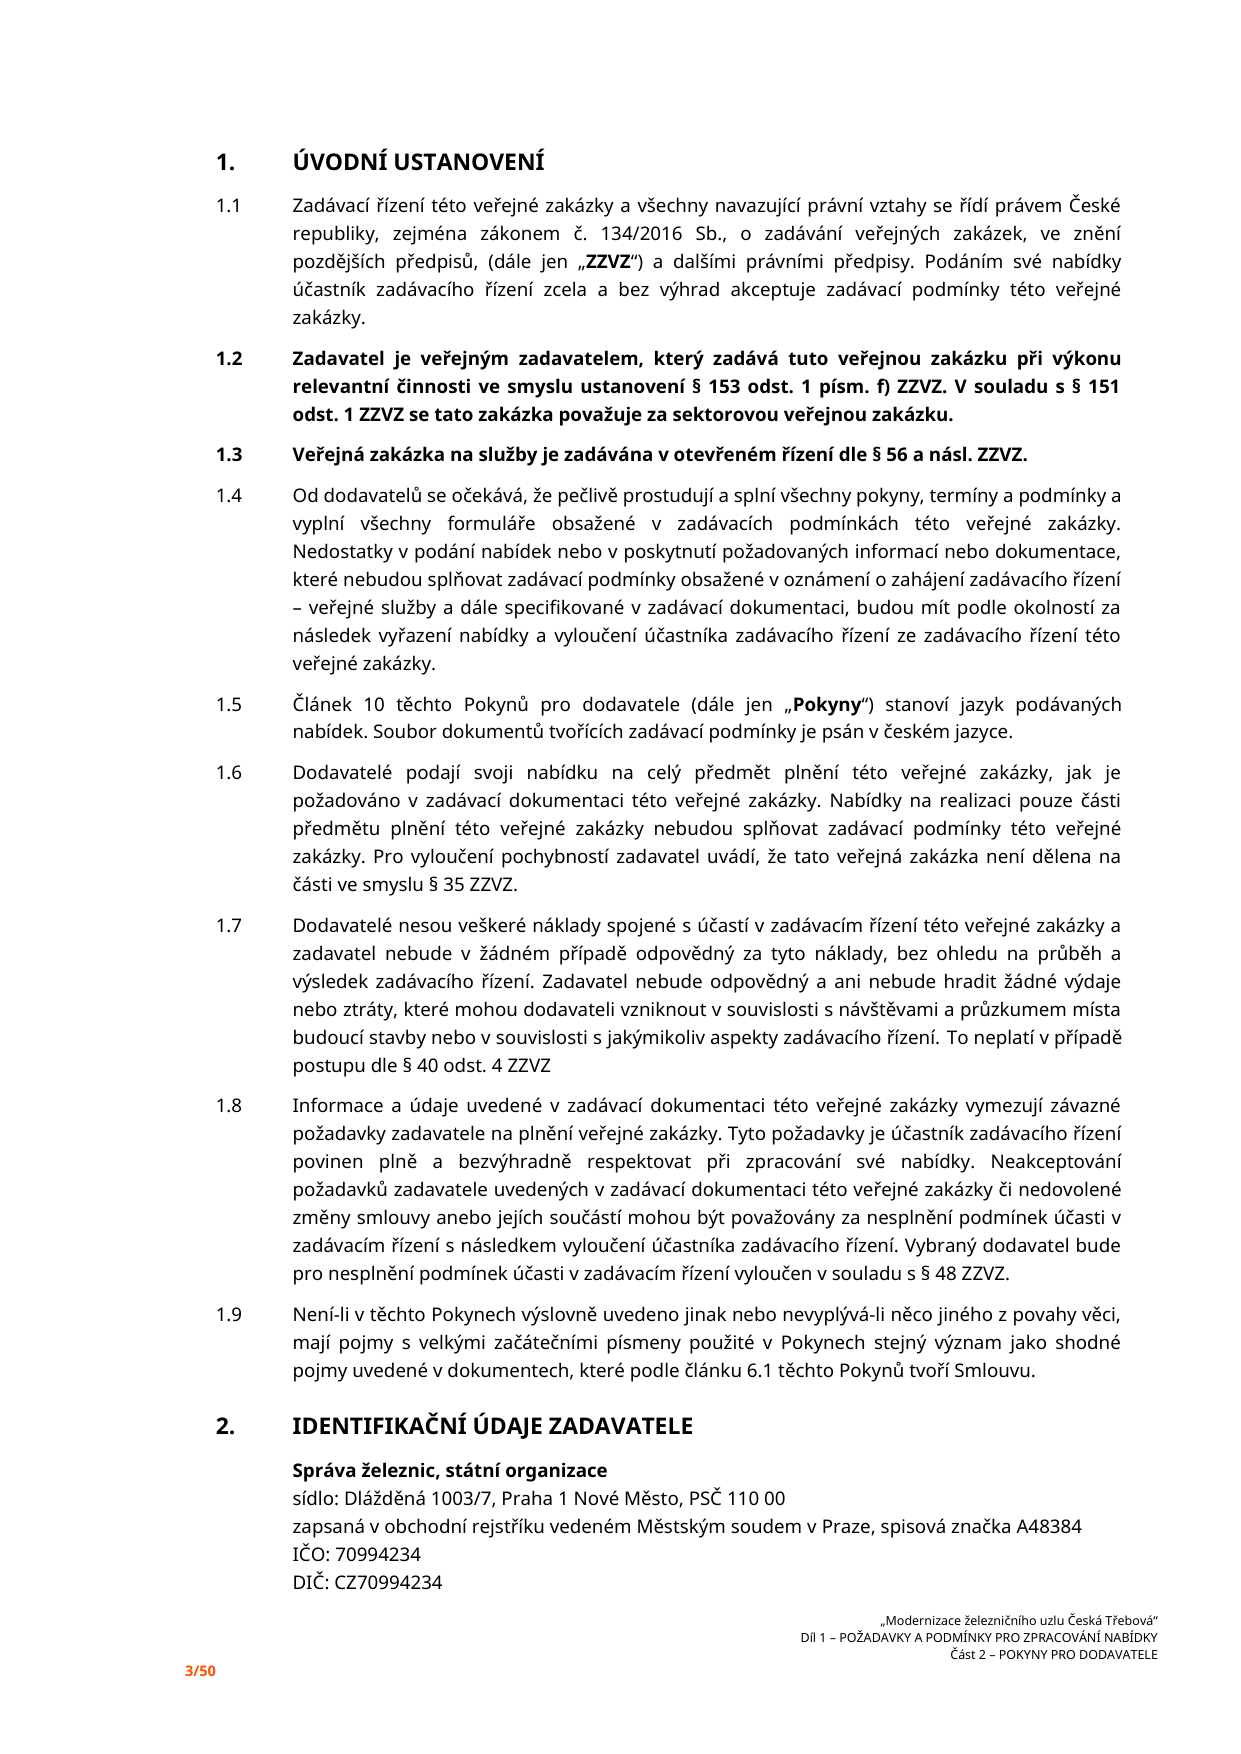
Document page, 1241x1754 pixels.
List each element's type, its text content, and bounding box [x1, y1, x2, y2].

text Dodavatelé nesou veškeré náklady spojené s účastí v zadávacím řízení této veřejné zakázky a zadavatel nebude v žádném případě odpovědný za tyto náklady, bez ohledu na průběh a výsledek zadávacího řízení. Zadavatel nebude odpovědný a ani nebude hradit žádné výdaje nebo ztráty, které mohou dodavateli vzniknout v souvislosti s návštěvami a průzkumem místa budoucí stavby nebo v souvislosti s jakýmikoliv aspekty zadávacího řízení. To neplatí v případě postupu dle § 40 odst. 4 ZZVZ [216, 912, 1122, 1078]
text Veřejná zakázka na služby je zadávána v otevřeném řízení dle § 56 a násl. ZZVZ. [216, 442, 1122, 467]
text Článek 10 těchto Pokynů pro dodavatele (dále jen „Pokyny“) stanoví jazyk podávaných nabídek. Soubor dokumentů tvořících zadávací podmínky je psán v českém jazyce. [216, 691, 1122, 744]
text Není-li v těchto Pokynech výslovně uvedeno jinak nebo nevyplývá-li něco jiného z povahy věci, mají pojmy s velkými začátečními písmeny použité v Pokynech stejný význam jako shodné pojmy uvedené v dokumentech, které podle článku 6.1 těchto Pokynů tvoří Smlouvu. [216, 1301, 1122, 1383]
text Zadávací řízení této veřejné zakázky a všechny navazující právní vztahy se řídí právem České republiky, zejména zákonem č. 134/2016 Sb., o zadávání veřejných zakázek, ve znění pozdějších předpisů, (dále jen „ZZVZ“) a dalšími právními předpisy. Podáním své nabídky účastník zadávacího řízení zcela a bez výhrad akceptuje zadávací podmínky této veřejné zakázky. [216, 192, 1122, 330]
text Od dodavatelů se očekává, že pečlivě prostudují a splní všechny pokyny, termíny a podmínky a vyplní všechny formuláře obsažené v zadávacích podmínkách této veřejné zakázky. Nedostatky v podání nabídek nebo v poskytnutí požadovaných informací nebo dokumentace, které nebudou splňovat zadávací podmínky obsažené v oznámení o zahájení zadávacího řízení – veřejné služby a dále specifikované v zadávací dokumentaci, budou mít podle okolností za následek vyřazení nabídky a vyloučení účastníka zadávacího řízení ze zadávacího řízení této veřejné zakázky. [216, 482, 1122, 676]
text Zadavatel je veřejným zadavatelem, který zadává tuto veřejnou zakázku při výkonu relevantní činnosti ve smyslu ustanovení § 153 odst. 1 písm. f) ZZVZ. V souladu s § 151 odst. 1 ZZVZ se tato zakázka považuje za sektorovou veřejnou zakázku. [216, 345, 1122, 427]
text sídlo: Dlážděná 1003/7, Praha 1 Nové Město, PSČ 110 00 [292, 1485, 1122, 1511]
text Dodavatelé podají svoji nabídku na celý předmět plnění této veřejné zakázky, jak je požadováno v zadávací dokumentaci této veřejné zakázky. Nabídky na realizaci pouze části předmětu plnění této veřejné zakázky nebudou splňovat zadávací podmínky této veřejné zakázky. Pro vyloučení pochybností zadavatel uvádí, že tato veřejná zakázka není dělena na části ve smyslu § 35 ZZVZ. [216, 759, 1122, 897]
text DIČ: CZ70994234 [292, 1569, 1122, 1595]
text Správa železnic, státní organizace [292, 1457, 1122, 1483]
text ÚVODNÍ USTANOVENÍ [216, 146, 1122, 177]
text Informace a údaje uvedené v zadávací dokumentaci této veřejné zakázky vymezují závazné požadavky zadavatele na plnění veřejné zakázky. Tyto požadavky je účastník zadávacího řízení povinen plně a bezvýhradně respektovat při zpracování své nabídky. Neakceptování požadavků zadavatele uvedených v zadávací dokumentaci této veřejné zakázky či nedovolené změny smlouvy anebo jejích součástí mohou být považovány za nesplnění podmínek účasti v zadávacím řízení s následkem vyloučení účastníka zadávacího řízení. Vybraný dodavatel bude pro nesplnění podmínek účasti v zadávacím řízení vyloučen v souladu s § 48 ZZVZ. [216, 1093, 1122, 1286]
text IDENTIFIKAČNÍ ÚDAJE ZADAVATELE [216, 1410, 1122, 1442]
text zapsaná v obchodní rejstříku vedeném Městským soudem v Praze, spisová značka A48384 [292, 1513, 1122, 1539]
text IČO: 70994234 [292, 1541, 1122, 1567]
